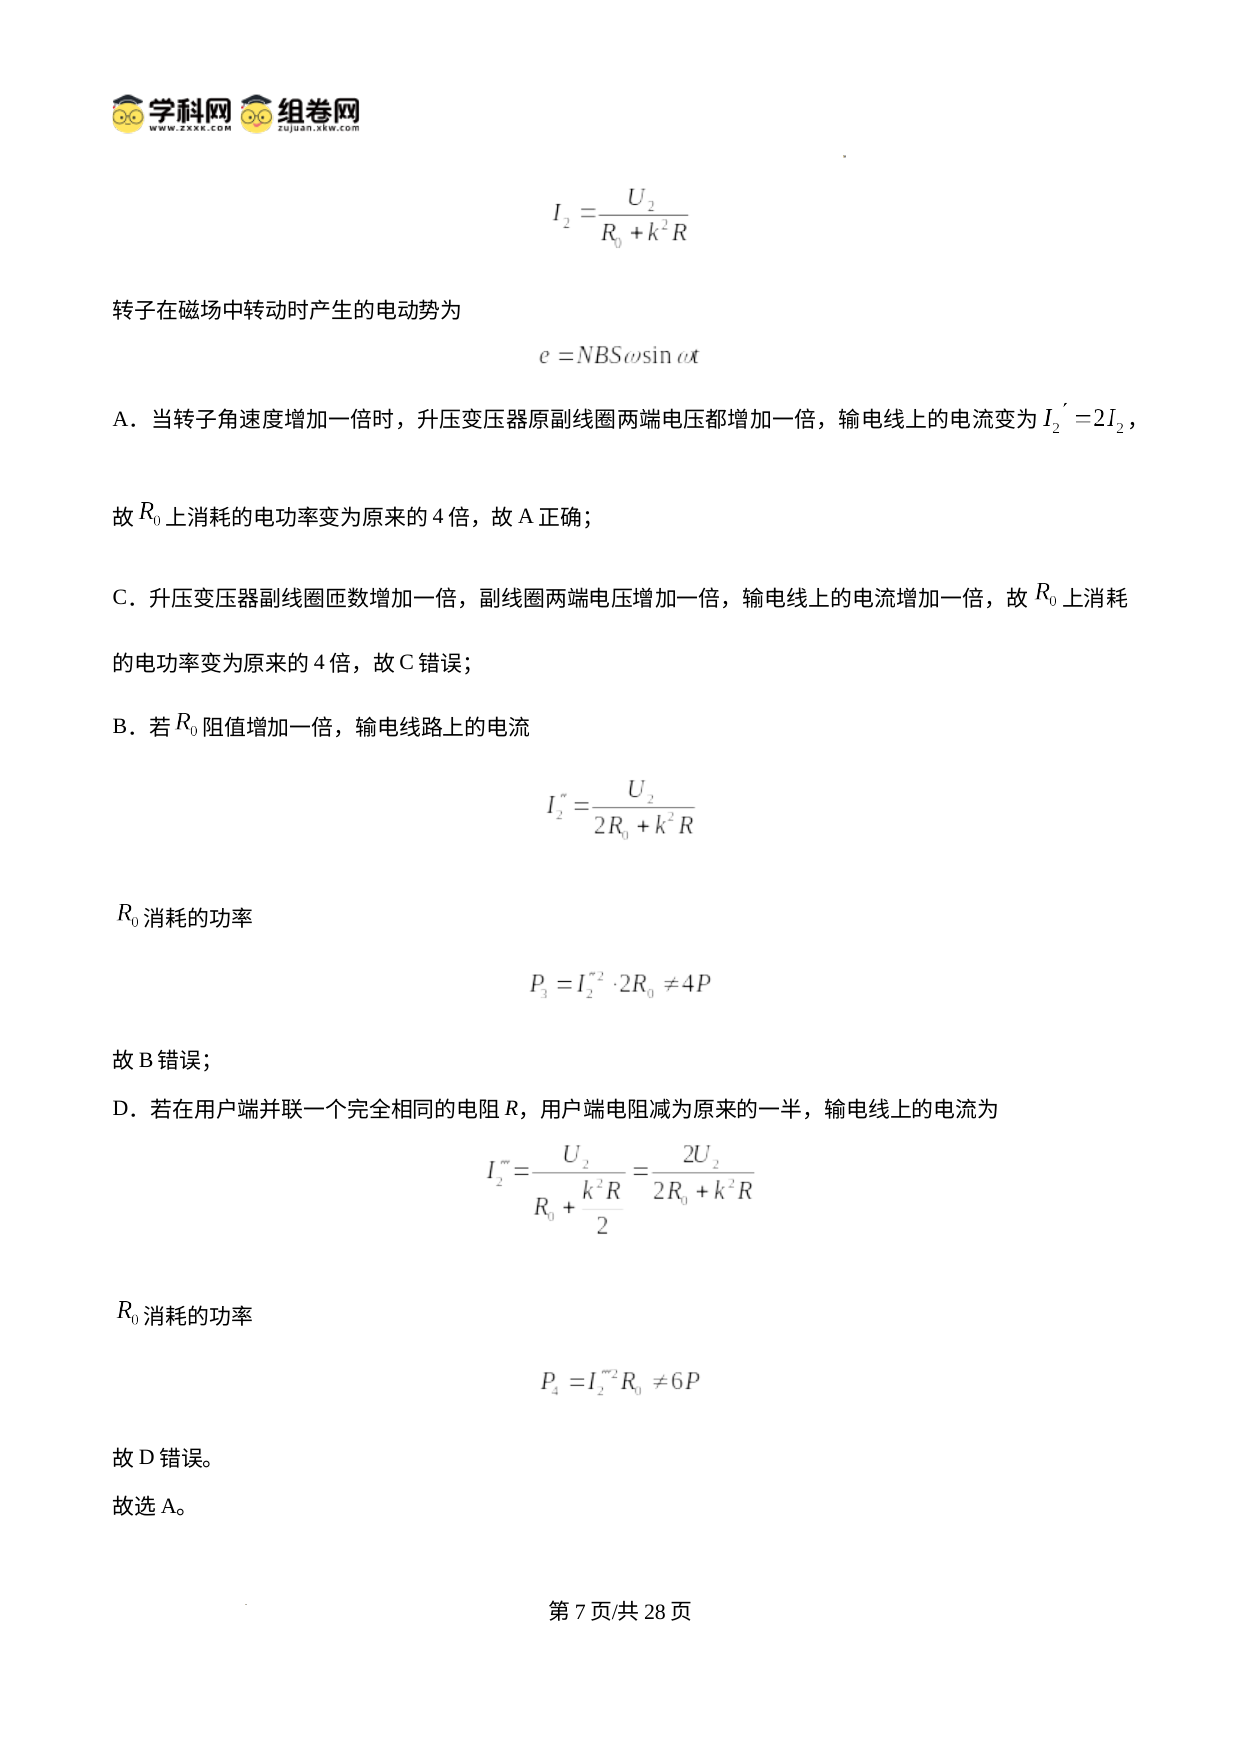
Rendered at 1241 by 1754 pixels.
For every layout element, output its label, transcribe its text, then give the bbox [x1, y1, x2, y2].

text 转子在磁场中转动时产生的电动势为 [112, 292, 1128, 325]
text B．若阻值增加一倍，输电线路上的电流 [112, 693, 1128, 758]
text A．当转子角速度增加一倍时，升压变压器原副线圈两端电压都增加一倍，输电线上的电流变为，故上消耗的电功率变为原来的4倍，故A正确； [112, 386, 1128, 548]
text C．升压变压器副线圈匝数增加一倍，副线圈两端电压增加一倍，输电线上的电流增加一倍，故上消耗的电功率变为原来的4倍，故C错误； [112, 564, 1128, 678]
picture [240, 90, 360, 138]
text 消耗的功率 [112, 884, 1128, 949]
text 故选A。 [112, 1489, 1128, 1521]
text 消耗的功率 [112, 1282, 1128, 1347]
picture [112, 90, 231, 138]
text 故D错误。 [112, 1441, 1128, 1473]
text D．若在用户端并联一个完全相同的电阻R，用户端电阻减为原来的一半，输电线上的电流为 [112, 1091, 1128, 1124]
text 故B错误； [112, 1043, 1128, 1075]
